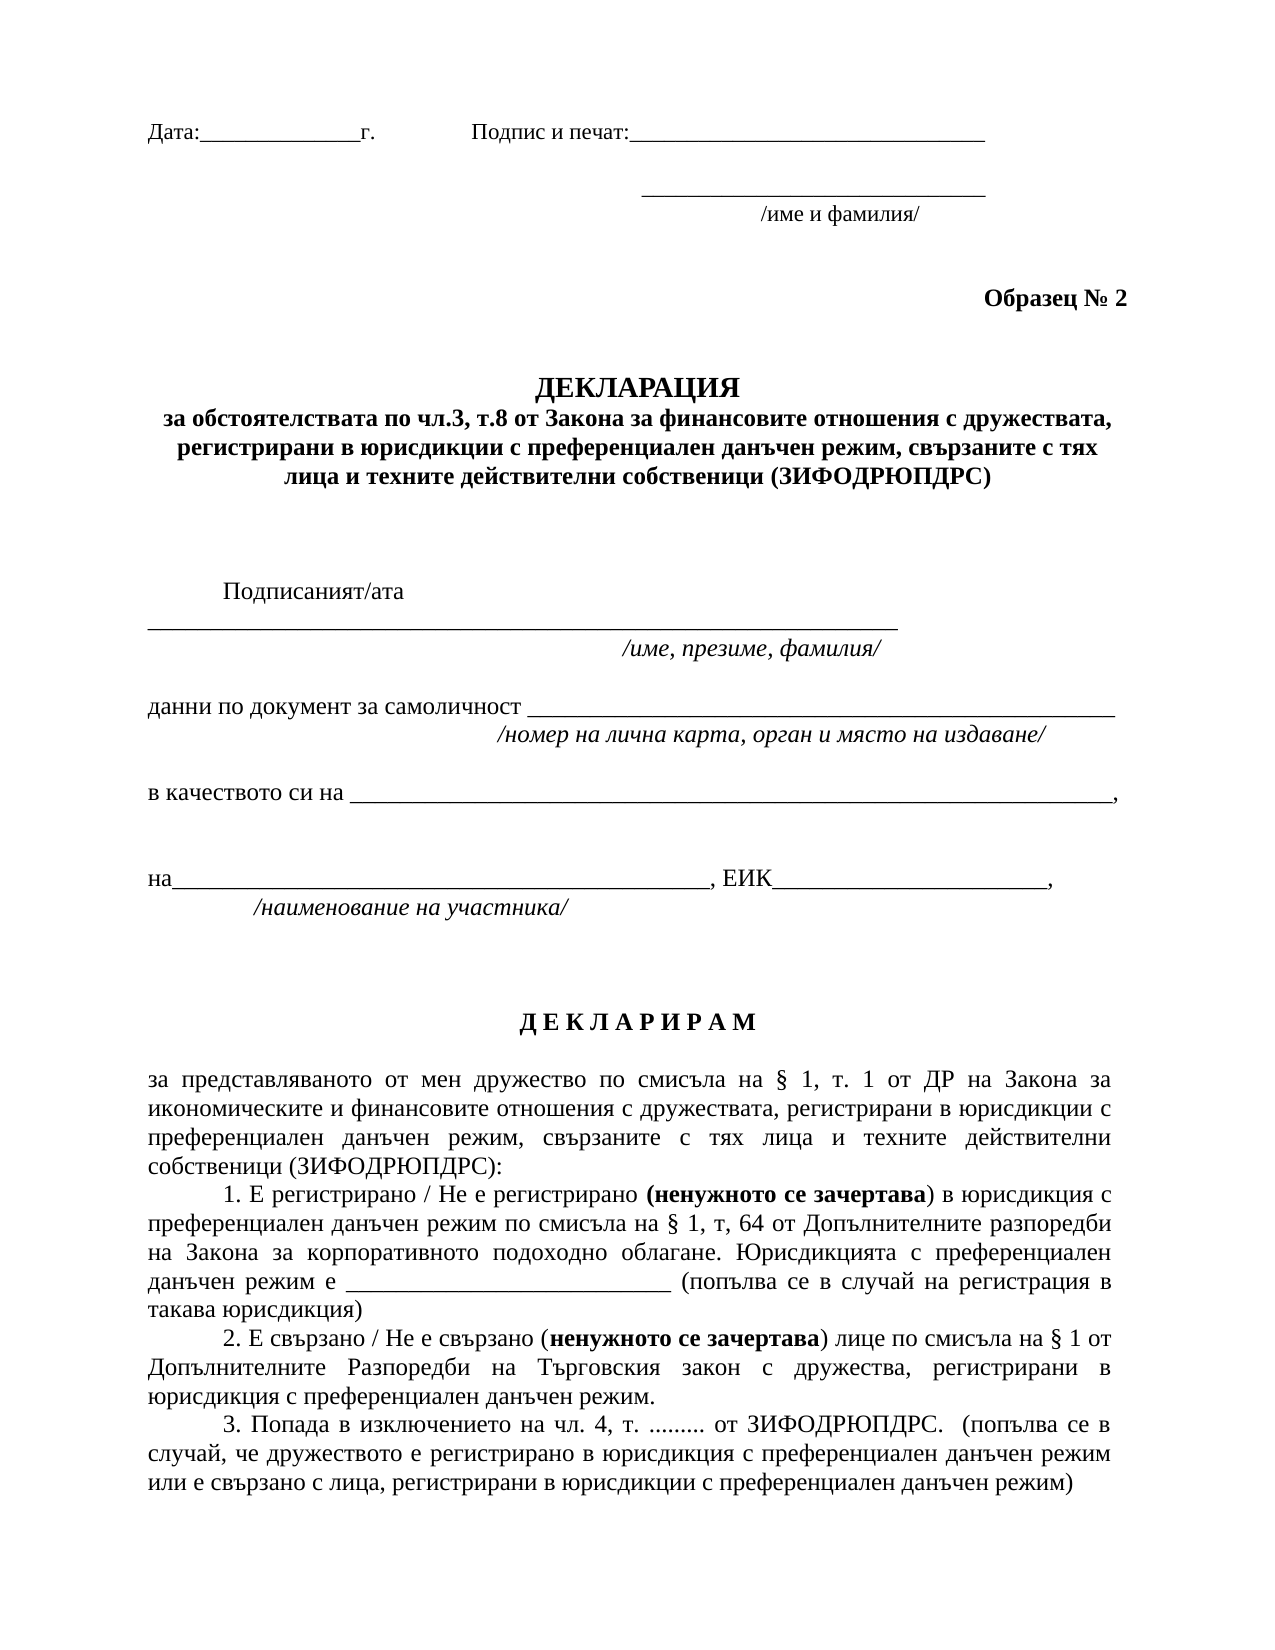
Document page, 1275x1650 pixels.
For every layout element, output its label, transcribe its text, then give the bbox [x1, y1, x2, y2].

text Дата:______________г. Подпис и печат:_______________________________ [148, 118, 1127, 144]
text в качеството си на _____________________________________________________________, [148, 777, 1127, 806]
text /име и фамилия/ [148, 199, 1127, 226]
text 1. Е регистрирано / Не е регистрирано (ненужното се зачертава) в юрисдикция с преференциален данъчен режим по смисъла на § 1, т, 64 от Допълнителните разпоредби на Закона за корпоративното подоходно облагане. Юрисдикцията с преференциален данъчен режим е __________________________ (попълва се в случай на регистрация в такава юрисдикция) [148, 1179, 1112, 1323]
text ДЕКЛАРАЦИЯ [148, 370, 1127, 403]
text за обстоятелствата по чл.3, т.8 от Закона за финансовите отношения с дружествата, регистрирани в юрисдикции с преференциален данъчен режим, свързаните с тях лица и техните действителни собственици (ЗИФОДРЮПДРС) [148, 403, 1127, 489]
text 3. Попада в изключението на чл. 4, т. ......... от ЗИФОДРЮПДРС. (попълва се в случай, че дружеството е регистрирано в юрисдикция с преференциален данъчен режим или е свързано с лица, регистрирани в юрисдикции с преференциален данъчен режим) [148, 1409, 1112, 1496]
text /наименование на участника/ [148, 892, 1127, 921]
text за представляваното от мен дружество по смисъла на § 1, т. 1 от ДР на Закона за икономическите и финансовите отношения с дружествата, регистрирани в юрисдикции с преференциален данъчен режим, свързаните с тях лица и техните действителни собственици (ЗИФОДРЮПДРС): [148, 1064, 1112, 1179]
text /име, презиме, фамилия/ [448, 633, 1127, 662]
text /номер на лична карта, орган и място на издаване/ [373, 719, 1127, 748]
text Образец № 2 [148, 283, 1127, 312]
text 2. Е свързано / Не е свързано (ненужното се зачертава) лице по смисъла на § 1 от Допълнителните Разпоредби на Търговския закон с дружества, регистрирани в юрисдикция с преференциален данъчен режим. [148, 1323, 1112, 1409]
text данни по документ за самоличност _______________________________________________ [148, 691, 1127, 719]
text на___________________________________________, ЕИК______________________, [148, 863, 1127, 892]
text Д Е К Л А Р И Р А М [148, 1007, 1127, 1036]
text Подписаният/ата ____________________________________________________________ [148, 576, 1127, 633]
text ______________________________ [590, 173, 1127, 199]
